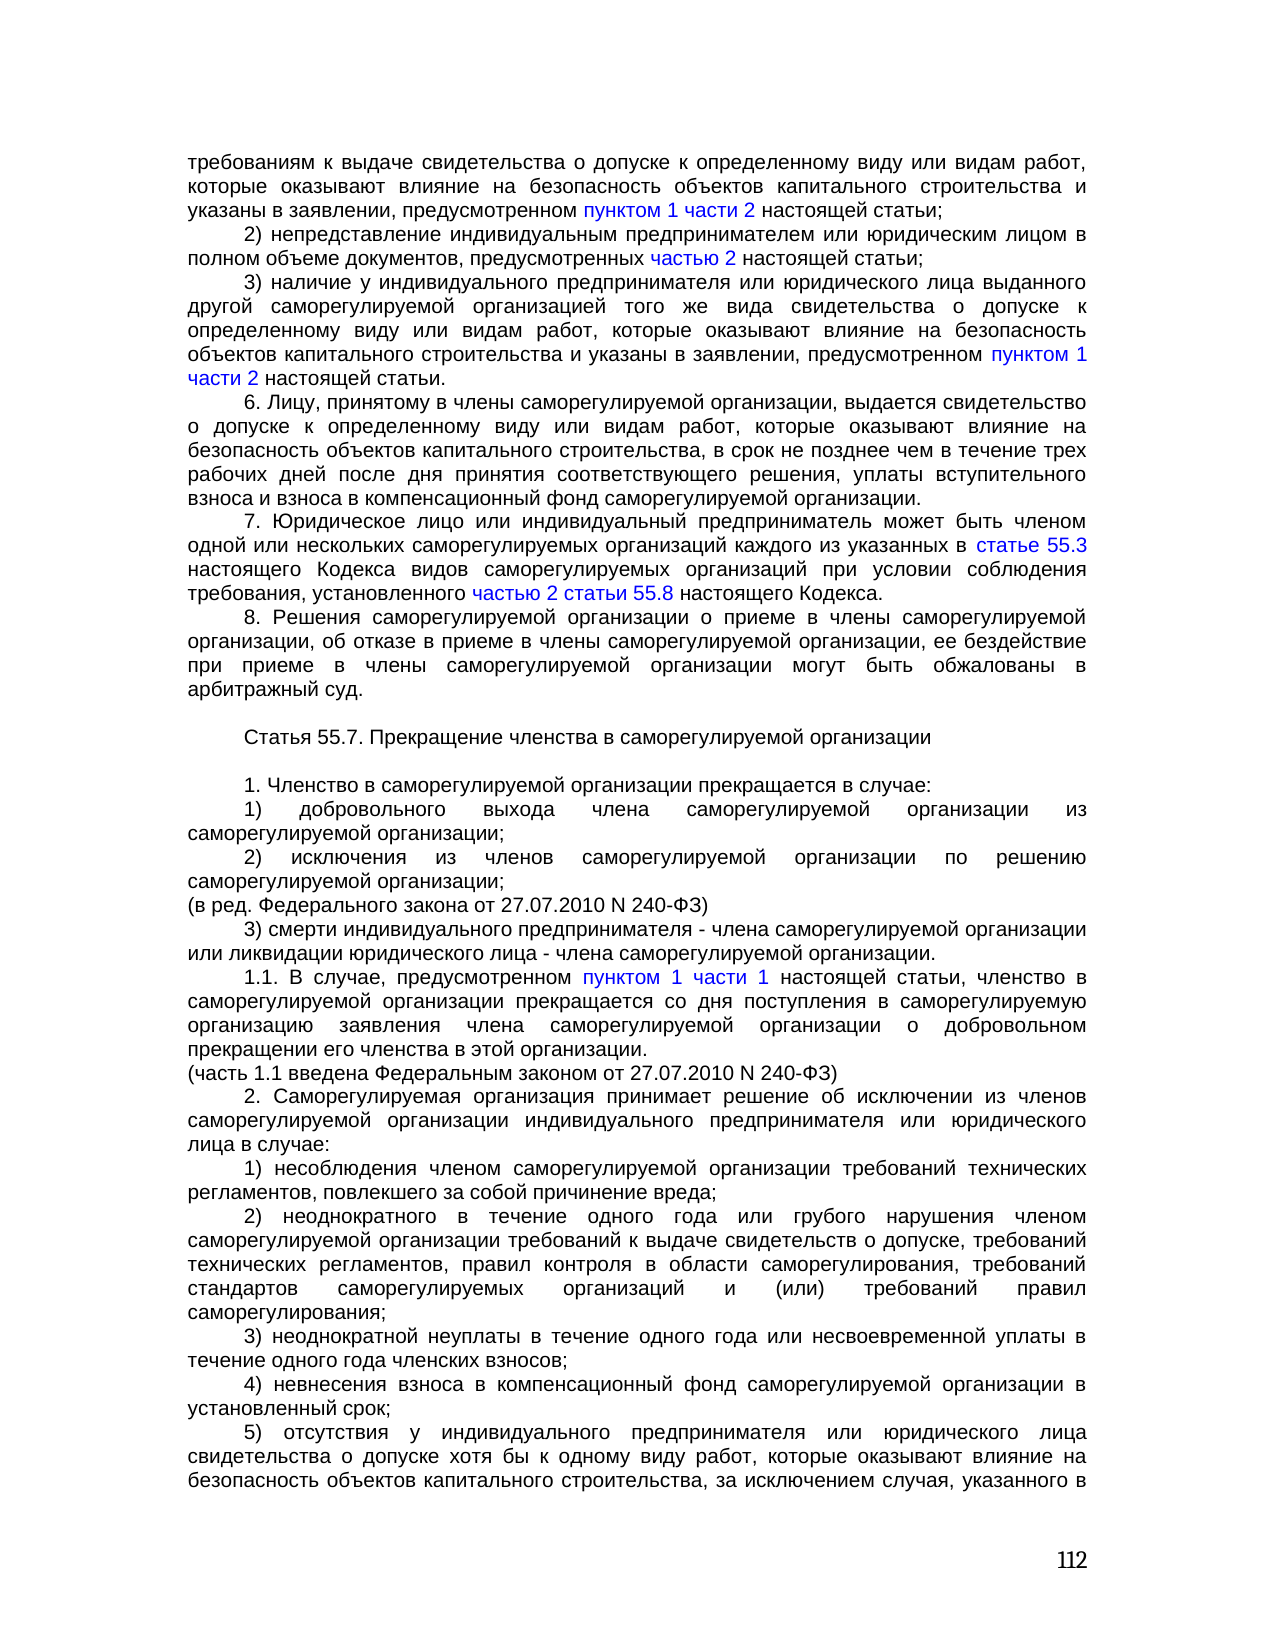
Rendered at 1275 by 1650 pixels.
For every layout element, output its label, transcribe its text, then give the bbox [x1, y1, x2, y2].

text Статья 55.7. Прекращение членства в саморегулируемой организации [187, 725, 1087, 749]
text 1) несоблюдения членом саморегулируемой организации требований технических регламентов, повлекшего за собой причинение вреда; [187, 1156, 1087, 1204]
text 1.1. В случае, предусмотренном пунктом 1 части 1 настоящей статьи, членство в саморегулируемой организации прекращается со дня поступления в саморегулируемую организацию заявления члена саморегулируемой организации о добровольном прекращении его членства в этой организации. [187, 964, 1087, 1060]
text 2) непредставление индивидуальным предпринимателем или юридическим лицом в полном объеме документов, предусмотренных частью 2 настоящей статьи; [187, 222, 1087, 270]
text 2) неоднократного в течение одного года или грубого нарушения членом саморегулируемой организации требований к выдаче свидетельств о допуске, требований технических регламентов, правил контроля в области саморегулирования, требований стандартов саморегулируемых организаций и (или) требований правил саморегулирования; [187, 1204, 1087, 1324]
text 8. Решения саморегулируемой организации о приеме в члены саморегулируемой организации, об отказе в приеме в члены саморегулируемой организации, ее бездействие при приеме в члены саморегулируемой организации могут быть обжалованы в арбитражный суд. [187, 605, 1087, 701]
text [187, 1420, 1087, 1492]
text (в ред. Федерального закона от 27.07.2010 N 240-ФЗ) [187, 893, 1087, 917]
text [187, 150, 1087, 222]
text 2. Саморегулируемая организация принимает решение об исключении из членов саморегулируемой организации индивидуального предпринимателя или юридического лица в случае: [187, 1084, 1087, 1156]
text 2) исключения из членов саморегулируемой организации по решению саморегулируемой организации; [187, 845, 1087, 893]
text 3) смерти индивидуального предпринимателя - члена саморегулируемой организации или ликвидации юридического лица - члена саморегулируемой организации. [187, 917, 1087, 964]
text 3) наличие у индивидуального предпринимателя или юридического лица выданного другой саморегулируемой организацией того же вида свидетельства о допуске к определенному виду или видам работ, которые оказывают влияние на безопасность объектов капитального строительства и указаны в заявлении, предусмотренном пунктом 1 части 2 настоящей статьи. [187, 270, 1087, 389]
text 1) добровольного выхода члена саморегулируемой организации из саморегулируемой организации; [187, 797, 1087, 845]
text 4) невнесения взноса в компенсационный фонд саморегулируемой организации в установленный срок; [187, 1372, 1087, 1420]
text 3) неоднократной неуплаты в течение одного года или несвоевременной уплаты в течение одного года членских взносов; [187, 1324, 1087, 1372]
text 1. Членство в саморегулируемой организации прекращается в случае: [187, 773, 1087, 797]
text 7. Юридическое лицо или индивидуальный предприниматель может быть членом одной или нескольких саморегулируемых организаций каждого из указанных в статье 55.3 настоящего Кодекса видов саморегулируемых организаций при условии соблюдения требования, установленного частью 2 статьи 55.8 настоящего Кодекса. [187, 509, 1087, 605]
text (часть 1.1 введена Федеральным законом от 27.07.2010 N 240-ФЗ) [187, 1060, 1087, 1084]
text 6. Лицу, принятому в члены саморегулируемой организации, выдается свидетельство о допуске к определенному виду или видам работ, которые оказывают влияние на безопасность объектов капитального строительства, в срок не позднее чем в течение трех рабочих дней после дня принятия соответствующего решения, уплаты вступительного взноса и взноса в компенсационный фонд саморегулируемой организации. [187, 389, 1087, 509]
